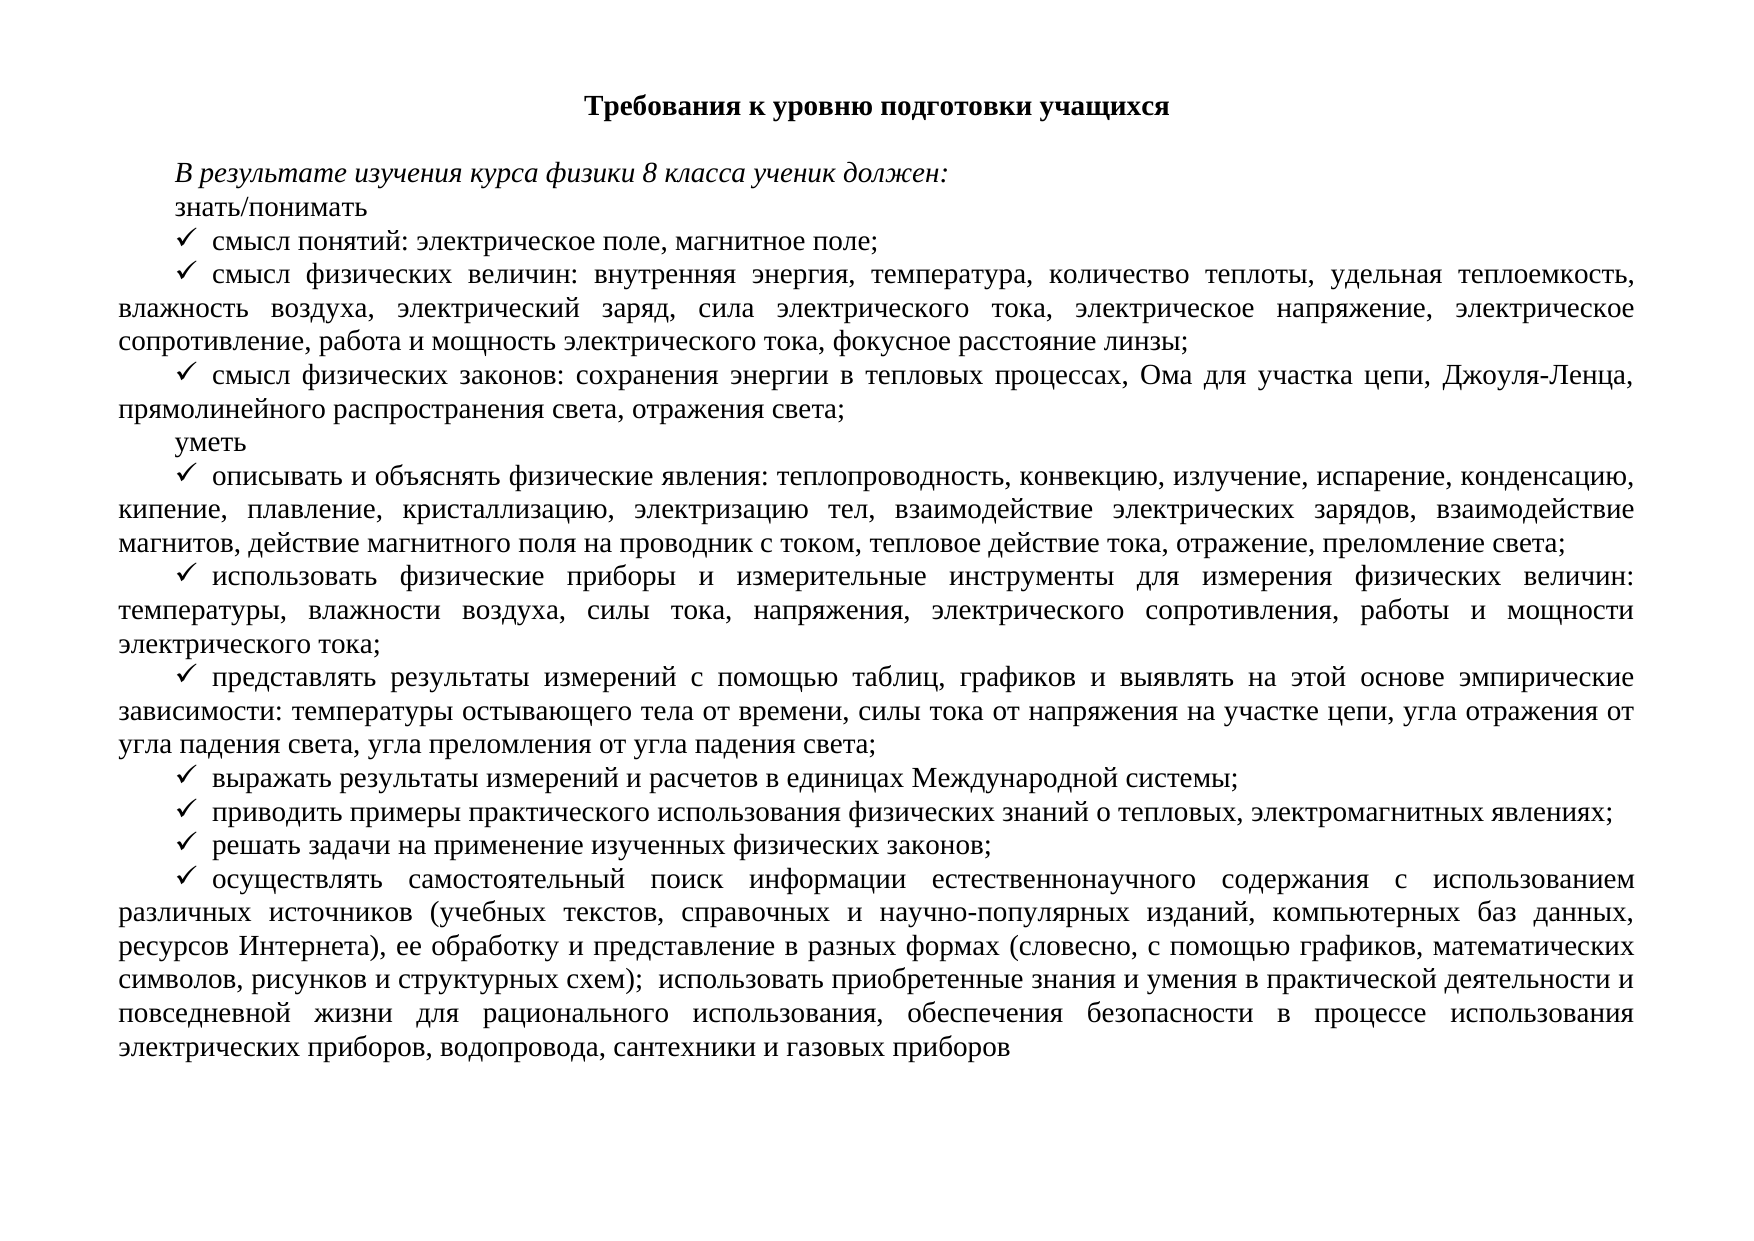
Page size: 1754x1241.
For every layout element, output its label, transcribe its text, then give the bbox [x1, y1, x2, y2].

list приводить примеры практического использования физических знаний о тепловых, электромагнитных явлениях; [118, 794, 1636, 827]
text уметь [118, 424, 1636, 458]
list представлять результаты измерений с помощью таблиц, графиков и выявлять на этой основе эмпирические зависимости: температуры остывающего тела от времени, силы тока от напряжения на участке цепи, угла отражения от угла падения света, угла преломления от угла падения света; [118, 659, 1636, 760]
list смысл понятий: электрическое поле, магнитное поле; [118, 223, 1636, 256]
list использовать физические приборы и измерительные инструменты для измерения физических величин: температуры, влажности воздуха, силы тока, напряжения, электрического сопротивления, работы и мощности электрического тока; [118, 558, 1636, 659]
list выражать результаты измерений и расчетов в единицах Международной системы; [118, 760, 1636, 794]
list решать задачи на применение изученных физических законов; [118, 827, 1636, 861]
list смысл физических величин: внутренняя энергия, температура, количество теплоты, удельная теплоемкость, влажность воздуха, электрический заряд, сила электрического тока, электрическое напряжение, электрическое сопротивление, работа и мощность электрического тока, фокусное расстояние линзы; [118, 256, 1636, 357]
text знать/понимать [118, 189, 1636, 223]
list смысл физических законов: сохранения энергии в тепловых процессах, Ома для участка цепи, Джоуля-Ленца, прямолинейного распространения света, отражения света; [118, 357, 1636, 424]
list описывать и объяснять физические явления: теплопроводность, конвекцию, излучение, испарение, конденсацию, кипение, плавление, кристаллизацию, электризацию тел, взаимодействие электрических зарядов, взаимодействие магнитов, действие магнитного поля на проводник с током, тепловое действие тока, отражение, преломление света; [118, 458, 1636, 558]
text В результате изучения курса физики 8 класса ученик должен: [118, 156, 1636, 189]
text Требования к уровню подготовки учащихся [118, 88, 1636, 122]
list осуществлять самостоятельный поиск информации естественнонаучного содержания с использованием различных источников (учебных текстов, справочных и научно-популярных изданий, компьютерных баз данных, ресурсов Интернета), ее обработку и представление в разных формах (словесно, с помощью графиков, математических символов, рисунков и структурных схем); использовать приобретенные знания и умения в практической деятельности и повседневной жизни для рационального использования, обеспечения безопасности в процессе использования электрических приборов, водопровода, сантехники и газовых приборов [118, 861, 1636, 1062]
